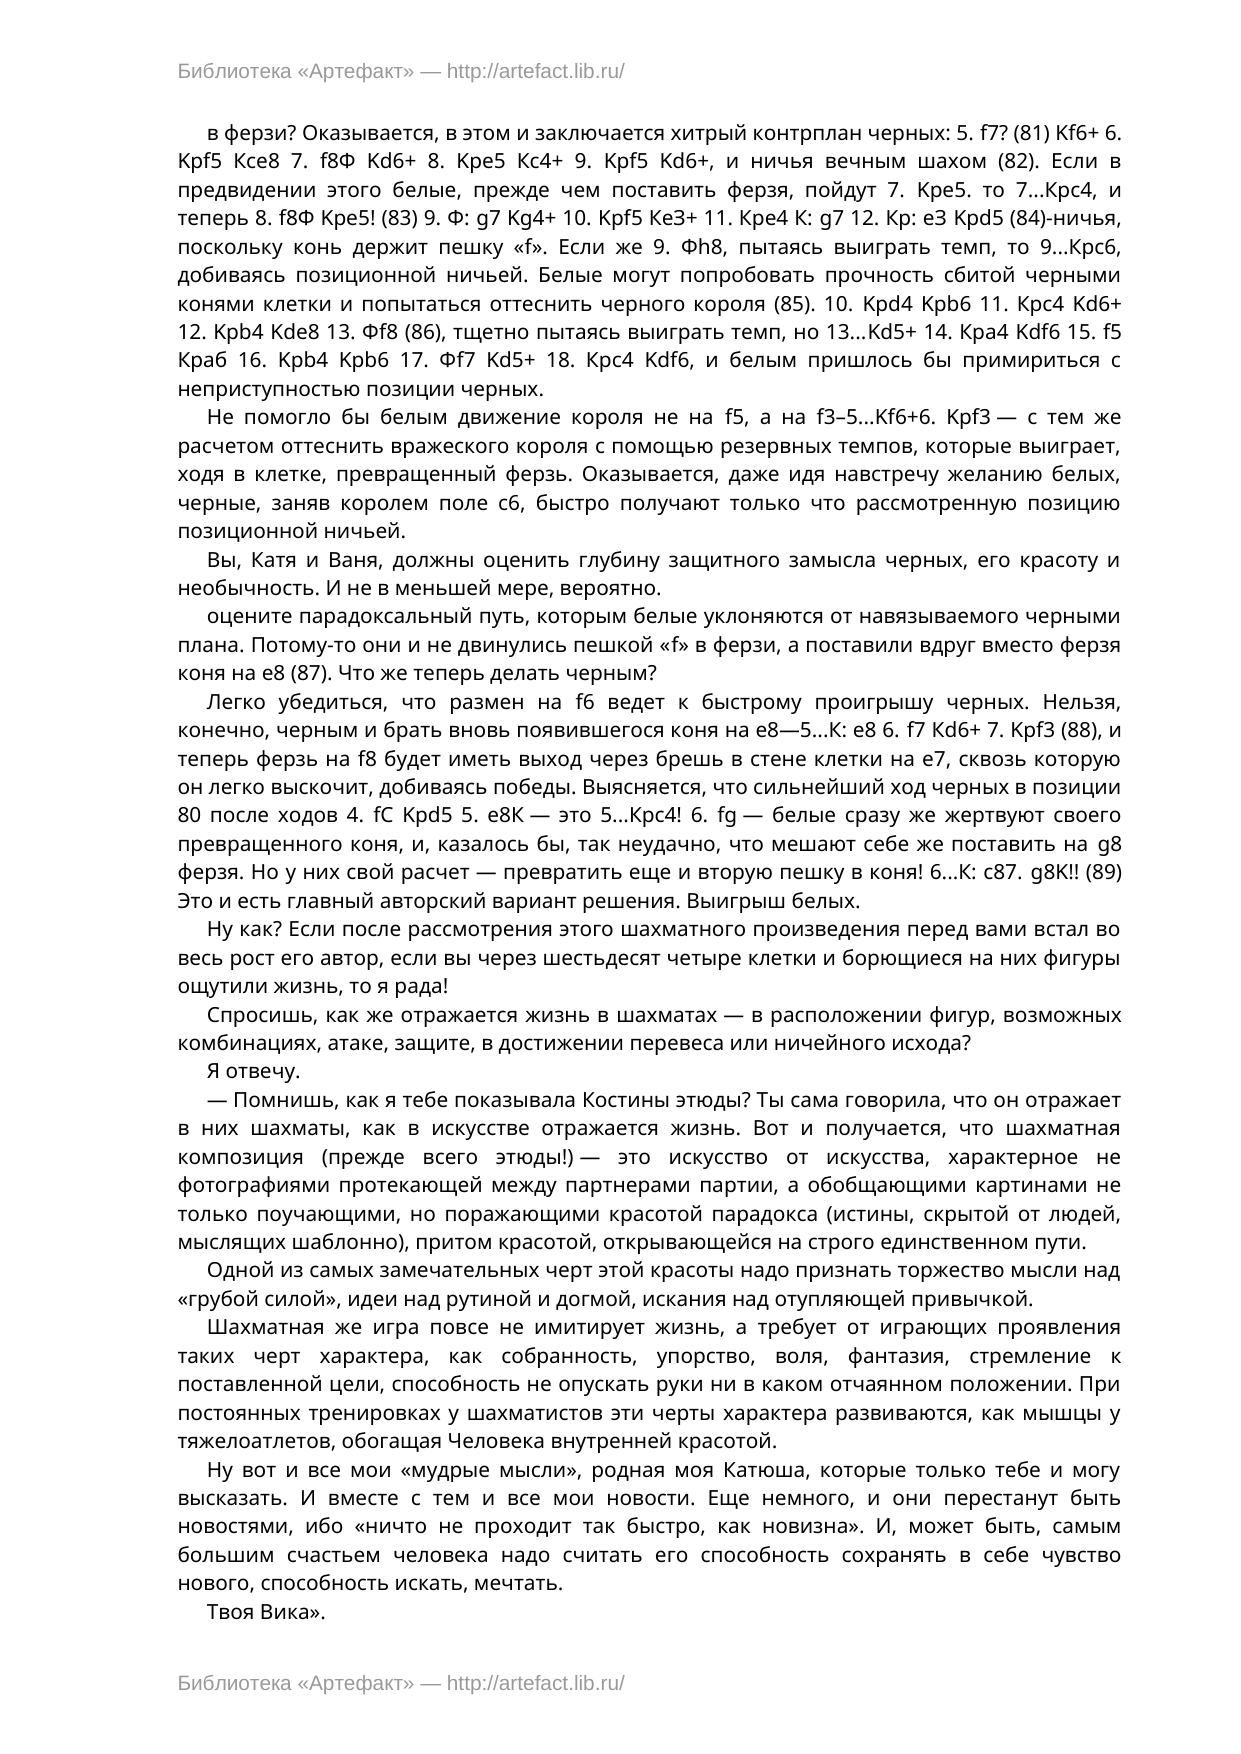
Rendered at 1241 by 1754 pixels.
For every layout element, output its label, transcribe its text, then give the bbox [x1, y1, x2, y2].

text Одной из самых замечательных черт этой красоты надо признать торжество мысли над «грубой силой», идеи над рутиной и догмой, искания над отупляющей привычкой. [177, 1256, 1122, 1312]
text в ферзи? Оказывается, в этом и заключается хитрый контрплан черных: 5. f7? (81) Kf6+ 6. Kpf5 Ксе8 7. f8Ф Kd6+ 8. Kpe5 Кс4+ 9. Kpf5 Kd6+, и ничья вечным шахом (82). Если в предвидении этого белые, прежде чем поставить ферзя, пойдут 7. Kpe5. то 7...Крс4, и теперь 8. f8Ф Kpe5! (83) 9. Ф: g7 Kg4+ 10. Kpf5 КеЗ+ 11. Кре4 К: g7 12. Кр: еЗ Kpd5 (84)-ничья, поскольку конь держит пешку «f». Если же 9. Фh8, пытаясь выиграть темп, то 9...Крс6, добиваясь позиционной ничьей. Белые могут попробовать прочность сбитой черными конями клетки и попытаться оттеснить черного короля (85). 10. Kpd4 Kpb6 11. Крс4 Kd6+ 12. Kpb4 Kde8 13. Фf8 (86), тщетно пытаясь выиграть темп, но 13...Kd5+ 14. Кра4 Kdf6 15. f5 Краб 16. Kpb4 Kpb6 17. Фf7 Kd5+ 18. Крс4 Kdf6, и белым пришлось бы примириться с неприступностью позиции черных. [177, 118, 1122, 402]
text Твоя Вика». [177, 1597, 1122, 1625]
text Спросишь, как же отражается жизнь в шахматах — в расположении фигур, возможных комбинациях, атаке, защите, в достижении перевеса или ничейного исхода? [177, 1000, 1122, 1057]
text Легко убедиться, что размен на f6 ведет к быстрому проигрышу черных. Нельзя, конечно, черным и брать вновь появившегося коня на е8—5...К: е8 6. f7 Кd6+ 7. Kpf3 (88), и теперь ферзь на f8 будет иметь выход через брешь в стене клетки на е7, сквозь которую он легко выскочит, добиваясь победы. Выясняется, что сильнейший ход черных в позиции 80 после ходов 4. fC Kpd5 5. е8К — это 5...Крс4! 6. fg — белые сразу же жертвуют своего превращенного коня, и, казалось бы, так неудачно, что мешают себе же поставить на g8 ферзя. Но у них свой расчет — превратить еще и вторую пешку в коня! 6...К: с87. g8K!! (89) Это и есть главный авторский вариант решения. Выигрыш белых. [177, 687, 1122, 914]
text Ну как? Если после рассмотрения этого шахматного произведения перед вами встал во весь рост его автор, если вы через шестьдесят четыре клетки и борющиеся на них фигуры ощутили жизнь, то я рада! [177, 914, 1122, 1000]
text Шахматная же игра повсе не имитирует жизнь, а требует от играющих проявления таких черт характера, как собранность, упорство, воля, фантазия, стремление к поставленной цели, способность не опускать руки ни в каком отчаянном положении. При постоянных тренировках у шахматистов эти черты характера развиваются, как мышцы у тяжелоатлетов, обогащая Человека внутренней красотой. [177, 1312, 1122, 1455]
text Ну вот и все мои «мудрые мысли», родная моя Катюша, которые только тебе и могу высказать. И вместе с тем и все мои новости. Еще немного, и они перестанут быть новостями, ибо «ничто не проходит так быстро, как новизна». И, может быть, самым большим счастьем человека надо считать его способность сохранять в себе чувство нового, способность искать, мечтать. [177, 1455, 1122, 1597]
text — Помнишь, как я тебе показывала Костины этюды? Ты сама говорила, что он отражает в них шахматы, как в искусстве отражается жизнь. Вот и получается, что шахматная композиция (прежде всего этюды!) — это искусство от искусства, характерное не фотографиями протекающей между партнерами партии, а обобщающими картинами не только поучающими, но поражающими красотой парадокса (истины, скрытой от людей, мыслящих шаблонно), притом красотой, открывающейся на строго единственном пути. [177, 1085, 1122, 1256]
text Я отвечу. [177, 1057, 1122, 1085]
text оцените парадоксальный путь, которым белые уклоняются от навязываемого черными плана. Потому-то они и не двинулись пешкой «f» в ферзи, а поставили вдруг вместо ферзя коня на е8 (87). Что же теперь делать черным? [177, 602, 1122, 687]
text Не помогло бы белым движение короля не на f5, а на f3–5...Kf6+6. Kpf3 — с тем же расчетом оттеснить вражеского короля с помощью резервных темпов, которые выиграет, ходя в клетке, превращенный ферзь. Оказывается, даже идя навстречу желанию белых, черные, заняв королем поле с6, быстро получают только что рассмотренную позицию позиционной ничьей. [177, 402, 1122, 545]
text Вы, Катя и Ваня, должны оценить глубину защитного замысла черных, его красоту и необычность. И не в меньшей мере, вероятно. [177, 545, 1122, 602]
